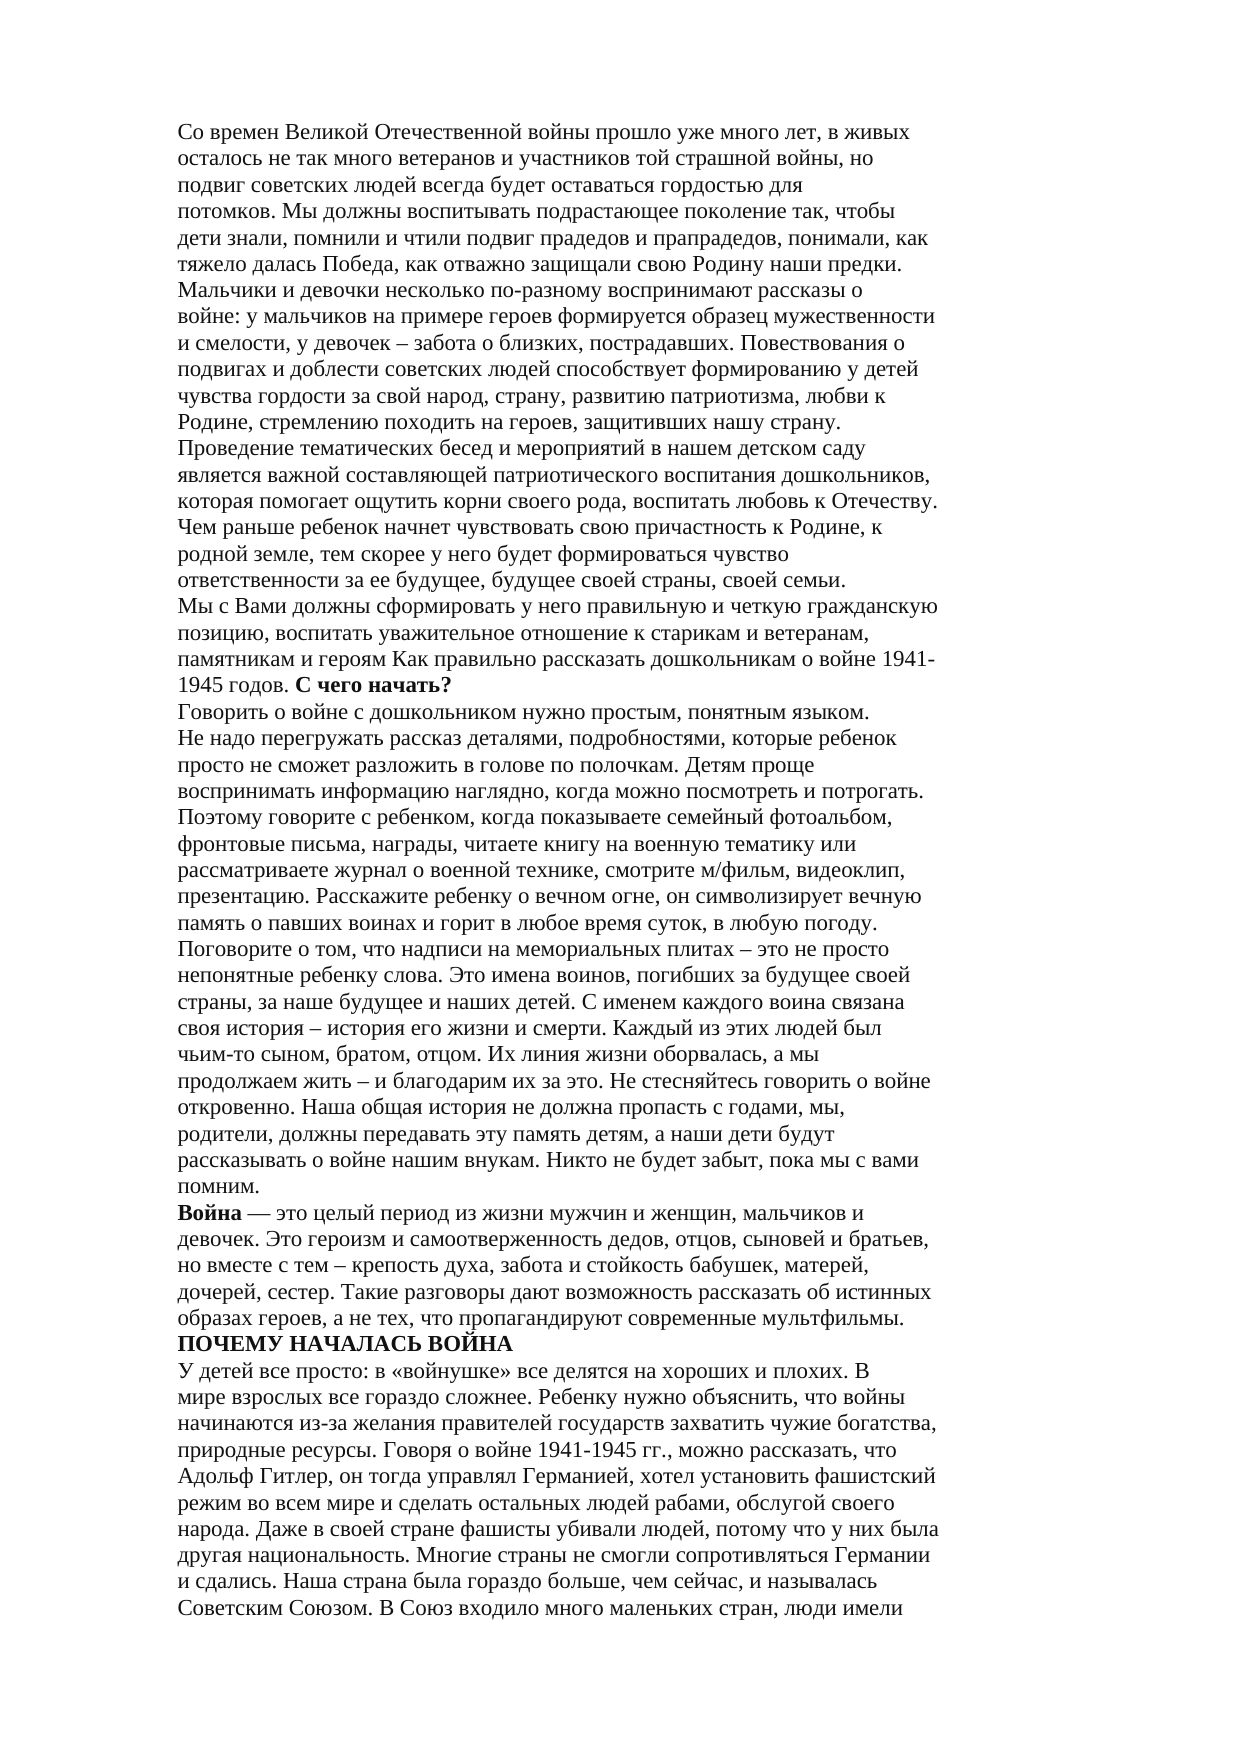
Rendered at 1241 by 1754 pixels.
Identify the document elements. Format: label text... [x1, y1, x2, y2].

text продолжаем жить – и благодарим их за это. Не стесняйтесь говорить о войне [177, 1067, 1152, 1093]
text которая помогает ощутить корни своего рода, воспитать любовь к Отечеству. [177, 487, 1152, 513]
text позицию, воспитать уважительное отношение к старикам и ветеранам, [177, 619, 1152, 645]
text тяжело далась Победа, как отважно защищали свою Родину наши предки. [177, 250, 1152, 276]
text мире взрослых все гораздо сложнее. Ребенку нужно объяснить, что войны [177, 1383, 1152, 1409]
text и смелости, у девочек – забота о близких, пострадавших. Повествования о [177, 329, 1152, 355]
text Поговорите о том, что надписи на мемориальных плитах – это не просто [177, 935, 1152, 961]
text ответственности за ее будущее, будущее своей страны, своей семьи. [177, 566, 1152, 592]
text непонятные ребенку слова. Это имена воинов, погибших за будущее своей [177, 961, 1152, 988]
text рассматриваете журнал о военной технике, смотрите м/фильм, видеоклип, [177, 856, 1152, 882]
text образах героев, а не тех, что пропагандируют современные мультфильмы. [177, 1304, 1152, 1330]
text памятникам и героям Как правильно рассказать дошкольникам о войне 1941- [177, 645, 1152, 672]
text своя история – история его жизни и смерти. Каждый из этих людей был [177, 1014, 1152, 1041]
text Не надо перегружать рассказ деталями, подробностями, которые ребенок [177, 724, 1152, 751]
text родители, должны передавать эту память детям, а наши дети будут [177, 1119, 1152, 1146]
text Мальчики и девочки несколько по-разному воспринимают рассказы о [177, 276, 1152, 303]
text Поэтому говорите с ребенком, когда показываете семейный фотоальбом, [177, 803, 1152, 830]
text дети знали, помнили и чтили подвиг прадедов и прапрадедов, понимали, как [177, 223, 1152, 250]
text Мы с Вами должны сформировать у него правильную и четкую гражданскую [177, 592, 1152, 619]
text подвигах и доблести советских людей способствует формированию у детей [177, 355, 1152, 382]
text чьим-то сыном, братом, отцом. Их линия жизни оборвалась, а мы [177, 1041, 1152, 1067]
text воспринимать информацию наглядно, когда можно посмотреть и потрогать. [177, 777, 1152, 803]
text Со времен Великой Отечественной войны прошло уже много лет, в живых [177, 118, 1152, 144]
text Чем раньше ребенок начнет чувствовать свою причастность к Родине, к [177, 513, 1152, 540]
text 1945 годов. С чего начать? [177, 672, 1152, 698]
text Война — это целый период из жизни мужчин и женщин, мальчиков и [177, 1199, 1152, 1225]
text но вместе с тем – крепость духа, забота и стойкость бабушек, матерей, [177, 1251, 1152, 1278]
text Говорить о войне с дошкольником нужно простым, понятным языком. [177, 698, 1152, 724]
text родной земле, тем скорее у него будет формироваться чувство [177, 540, 1152, 566]
text Советским Союзом. В Союз входило много маленьких стран, люди имели [177, 1594, 1152, 1620]
text осталось не так много ветеранов и участников той страшной войны, но [177, 144, 1152, 171]
text память о павших воинах и горит в любое время суток, в любую погоду. [177, 909, 1152, 935]
text рассказывать о войне нашим внукам. Никто не будет забыт, пока мы с вами [177, 1146, 1152, 1172]
text У детей все просто: в «войнушке» все делятся на хороших и плохих. В [177, 1357, 1152, 1383]
text войне: у мальчиков на примере героев формируется образец мужественности [177, 303, 1152, 329]
text чувства гордости за свой народ, страну, развитию патриотизма, любви к [177, 382, 1152, 408]
text другая национальность. Многие страны не смогли сопротивляться Германии [177, 1541, 1152, 1568]
text подвиг советских людей всегда будет оставаться гордостью для [177, 171, 1152, 197]
text является важной составляющей патриотического воспитания дошкольников, [177, 461, 1152, 487]
text откровенно. Наша общая история не должна пропасть с годами, мы, [177, 1093, 1152, 1119]
text начинаются из-за желания правителей государств захватить чужие богатства, [177, 1409, 1152, 1436]
text потомков. Мы должны воспитывать подрастающее поколение так, чтобы [177, 197, 1152, 223]
text режим во всем мире и сделать остальных людей рабами, обслугой своего [177, 1488, 1152, 1515]
text девочек. Это героизм и самоотверженность дедов, отцов, сыновей и братьев, [177, 1225, 1152, 1251]
text презентацию. Расскажите ребенку о вечном огне, он символизирует вечную [177, 882, 1152, 909]
text дочерей, сестер. Такие разговоры дают возможность рассказать об истинных [177, 1278, 1152, 1304]
text помним. [177, 1172, 1152, 1199]
text страны, за наше будущее и наших детей. С именем каждого воина связана [177, 988, 1152, 1014]
text Проведение тематических бесед и мероприятий в нашем детском саду [177, 434, 1152, 461]
text народа. Даже в своей стране фашисты убивали людей, потому что у них была [177, 1515, 1152, 1541]
text и сдались. Наша страна была гораздо больше, чем сейчас, и называлась [177, 1568, 1152, 1594]
text ПОЧЕМУ НАЧАЛАСЬ ВОЙНА [177, 1330, 1152, 1357]
text Адольф Гитлер, он тогда управлял Германией, хотел установить фашистский [177, 1462, 1152, 1488]
text фронтовые письма, награды, читаете книгу на военную тематику или [177, 830, 1152, 856]
text Родине, стремлению походить на героев, защитивших нашу страну. [177, 408, 1152, 434]
text природные ресурсы. Говоря о войне 1941-1945 гг., можно рассказать, что [177, 1436, 1152, 1462]
text просто не сможет разложить в голове по полочкам. Детям проще [177, 751, 1152, 777]
